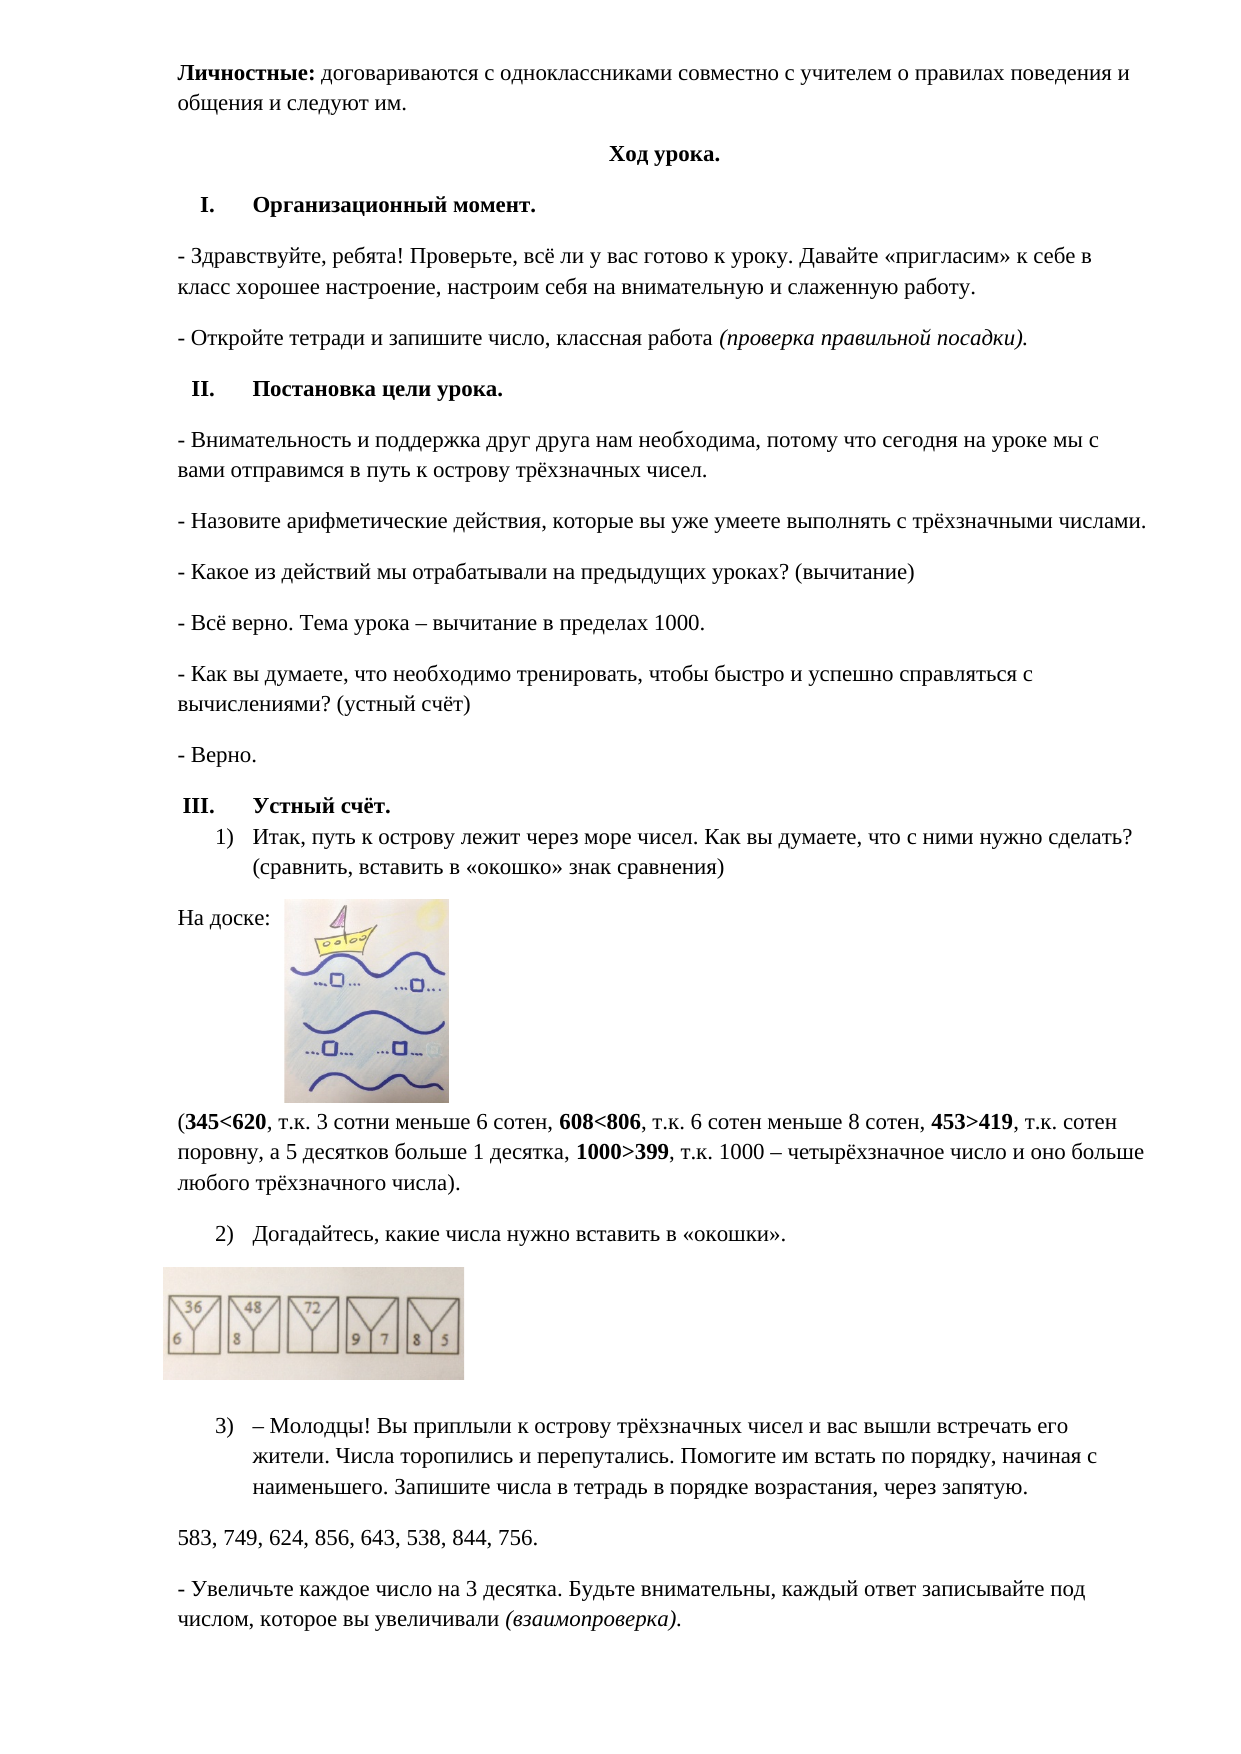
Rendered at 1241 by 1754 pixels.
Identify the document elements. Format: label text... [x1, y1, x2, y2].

picture [284, 930, 449, 1103]
text - Как вы думаете, что необходимо тренировать, чтобы быстро и успешно справляться с вычислениями? (устный счёт) [177, 660, 1152, 717]
text На доске: [177, 904, 1152, 930]
list Итак, путь к острову лежит через море чисел. Как вы думаете, что с ними нужно сделать? (сравнить, вставить в «окошко» знак сравнения) [215, 823, 1152, 879]
text Ход урока. [177, 140, 1152, 167]
text - Верно. [177, 741, 1152, 768]
text - Какое из действий мы отрабатывали на предыдущих уроках? (вычитание) [177, 558, 1152, 584]
text - Откройте тетради и запишите число, классная работа (проверка правильной посадки). [177, 324, 1152, 350]
list Организационный момент. [215, 191, 1152, 218]
text (345<620, т.к. 3 сотни меньше 6 сотен, 608<806, т.к. 6 сотен меньше 8 сотен, 453>419, т.к. сотен поровну, а 5 десятков больше 1 десятка, 1000>399, т.к. 1000 – четырёхзначное число и оно больше любого трёхзначного числа). [177, 1108, 1152, 1195]
text - Всё верно. Тема урока – вычитание в пределах 1000. [177, 609, 1152, 636]
text - Внимательность и поддержка друг друга нам необходима, потому что сегодня на уроке мы с вами отправимся в путь к острову трёхзначных чисел. [177, 426, 1152, 482]
list Догадайтесь, какие числа нужно вставить в «окошки». [215, 1219, 1152, 1246]
list Постановка цели урока. [215, 375, 1152, 401]
picture [284, 899, 449, 904]
list – Молодцы! Вы приплыли к острову трёхзначных чисел и вас вышли встречать его жители. Числа торопились и перепутались. Помогите им встать по порядку, начиная с наименьшего. Запишите числа в тетрадь в порядке возрастания, через запятую. [215, 1412, 1152, 1499]
text - Назовите арифметические действия, которые вы уже умеете выполнять с трёхзначными числами. [177, 507, 1152, 533]
text - Увеличьте каждое число на 3 десятка. Будьте внимательны, каждый ответ записывайте под числом, которое вы увеличивали (взаимопроверка). [177, 1575, 1152, 1631]
text - Здравствуйте, ребята! Проверьте, всё ли у вас готово к уроку. Давайте «пригласим» к себе в класс хорошее настроение, настроим себя на внимательную и слаженную работу. [177, 242, 1152, 299]
text Личностные: договариваются с одноклассниками совместно с учителем о правилах поведения и общения и следуют им. [177, 59, 1152, 116]
picture [163, 1267, 465, 1380]
text 583, 749, 624, 856, 643, 538, 844, 756. [177, 1524, 1152, 1550]
list Устный счёт. [215, 792, 1152, 819]
